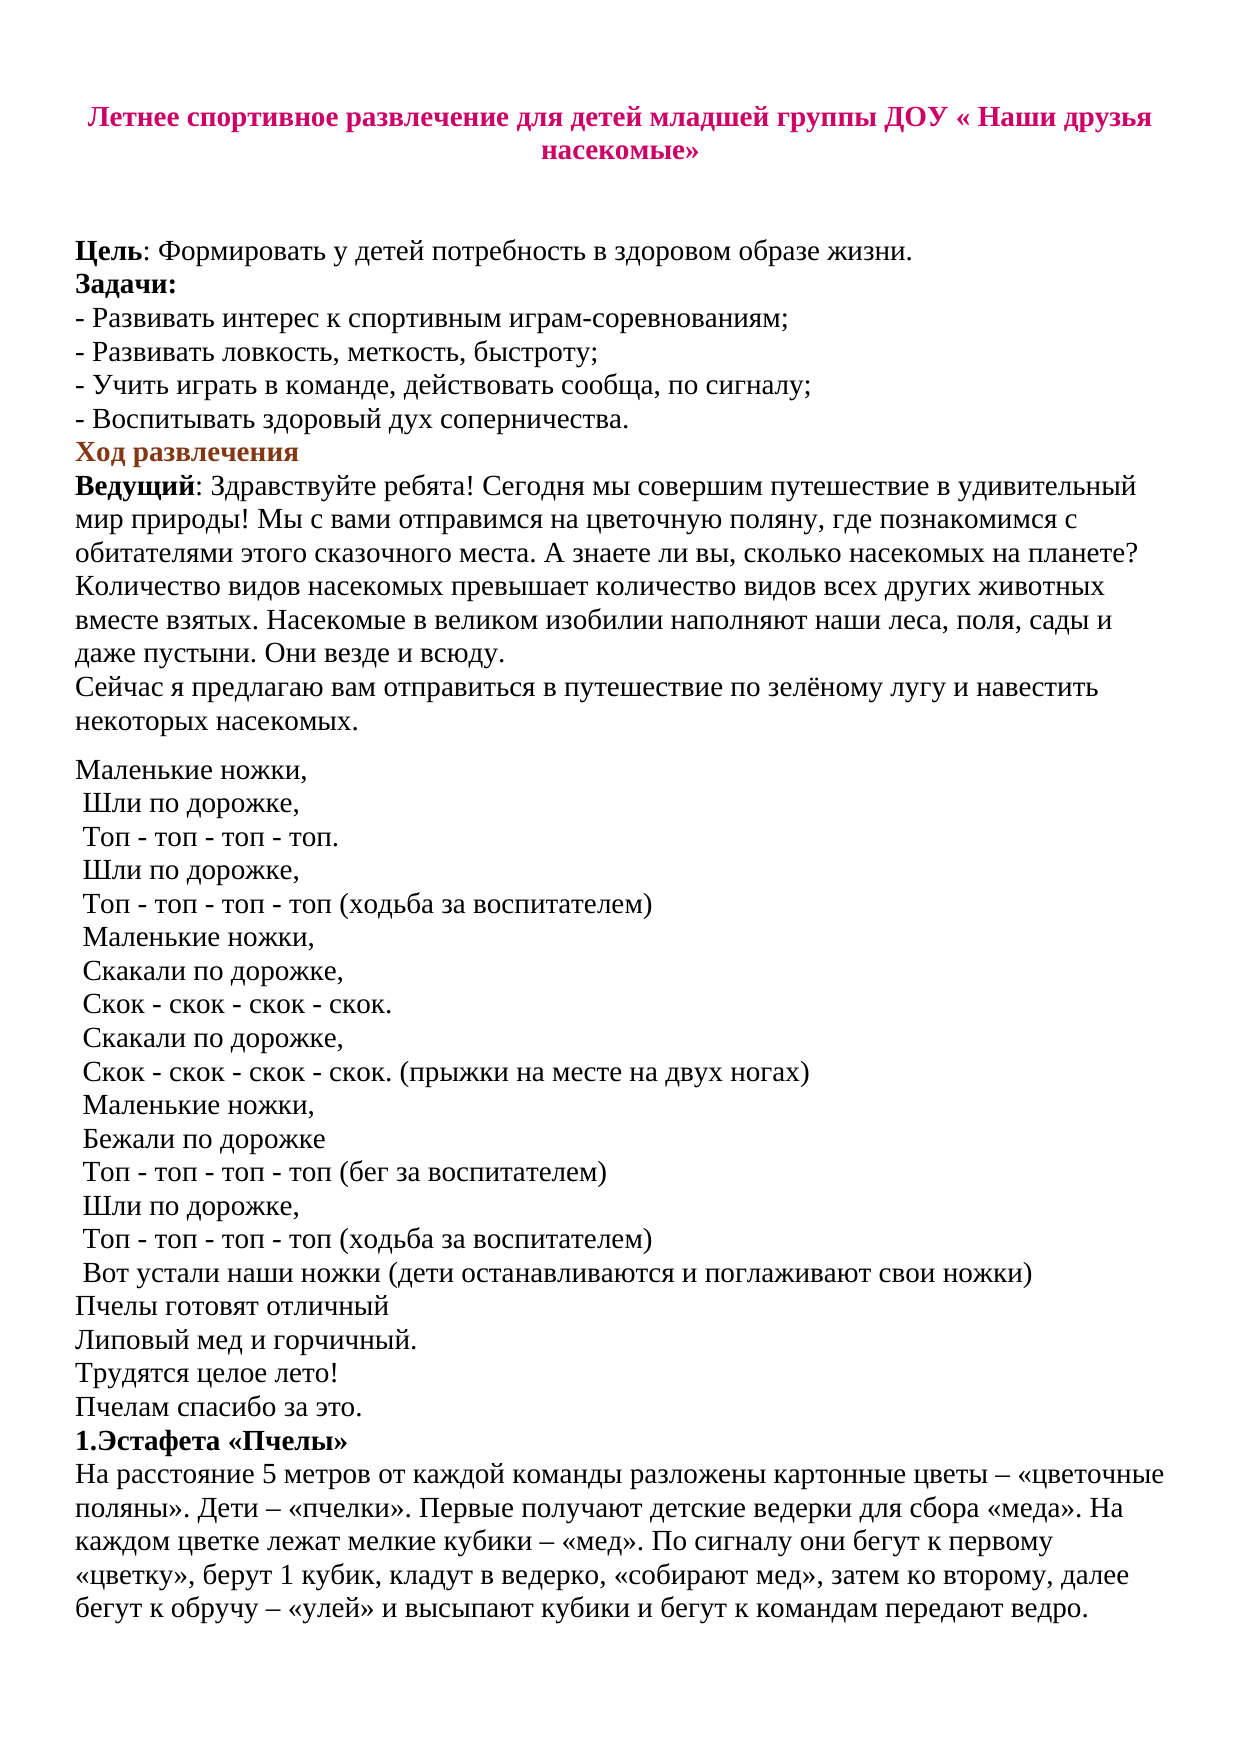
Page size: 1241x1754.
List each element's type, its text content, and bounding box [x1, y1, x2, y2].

text Топ - топ - топ - топ. [75, 819, 1165, 852]
text Скакали по дорожке, [75, 953, 1165, 987]
text Маленькие ножки, [75, 1087, 1165, 1121]
text Шли по дорожке, [75, 852, 1165, 886]
text Маленькие ножки, [75, 752, 1165, 785]
text Скок - скок - скок - скок. (прыжки на месте на двух ногах) [75, 1054, 1165, 1087]
text Шли по дорожке, [75, 1188, 1165, 1221]
text Топ - топ - топ - топ (ходьба за воспитателем) [75, 1221, 1165, 1255]
text Шли по дорожке, [75, 785, 1165, 819]
text Цель: Формировать у детей потребность в здоровом образе жизни. Задачи: - Развивать интерес к спортивным играм-соревнованиям; - Развивать ловкость, меткость, быстроту; - Учить играть в команде, действовать сообща, по сигналу; - Воспитывать здоровый дух соперничества. [75, 199, 1165, 434]
text Скакали по дорожке, [75, 1020, 1165, 1054]
text Бежали по дорожке [75, 1121, 1165, 1154]
text Скок - скок - скок - скок. [75, 987, 1165, 1020]
text Топ - топ - топ - топ (ходьба за воспитателем) [75, 886, 1165, 919]
text Маленькие ножки, [75, 919, 1165, 953]
text Топ - топ - топ - топ (бег за воспитателем) [75, 1154, 1165, 1188]
text Вот устали наши ножки (дети останавливаются и поглаживают свои ножки) Пчелы готовят отличный Липовый мед и горчичный. Трудятся целое лето! Пчелам спасибо за это. [75, 1255, 1165, 1423]
text Ход развлечения Ведущий: Здравствуйте ребята! Сегодня мы совершим путешествие в удивительный мир природы! Мы с вами отправимся на цветочную поляну, где познакомимся с обитателями этого сказочного места. А знаете ли вы, сколько насекомых на планете? Количество видов насекомых превышает количество видов всех других животных вместе взятых. Насекомые в великом изобилии наполняют наши леса, поля, сады и даже пустыни. Они везде и всюду. Сейчас я предлагаю вам отправиться в путешествие по зелёному лугу и навестить некоторых насекомых. [75, 434, 1165, 736]
text Летнее спортивное развлечение для детей младшей группы ДОУ « Наши друзья насекомые» [75, 99, 1165, 166]
text 1.Эстафета «Пчелы» На расстояние 5 метров от каждой команды разложены картонные цветы – «цветочные поляны». Дети – «пчелки». Первые получают детские ведерки для сбора «меда». На каждом цветке лежат мелкие кубики – «мед». По сигналу они бегут к первому «цветку», берут 1 кубик, кладут в ведерко, «собирают мед», затем ко второму, далее бегут к обручу – «улей» и высыпают кубики и бегут к командам передают ведро. [75, 1423, 1165, 1624]
